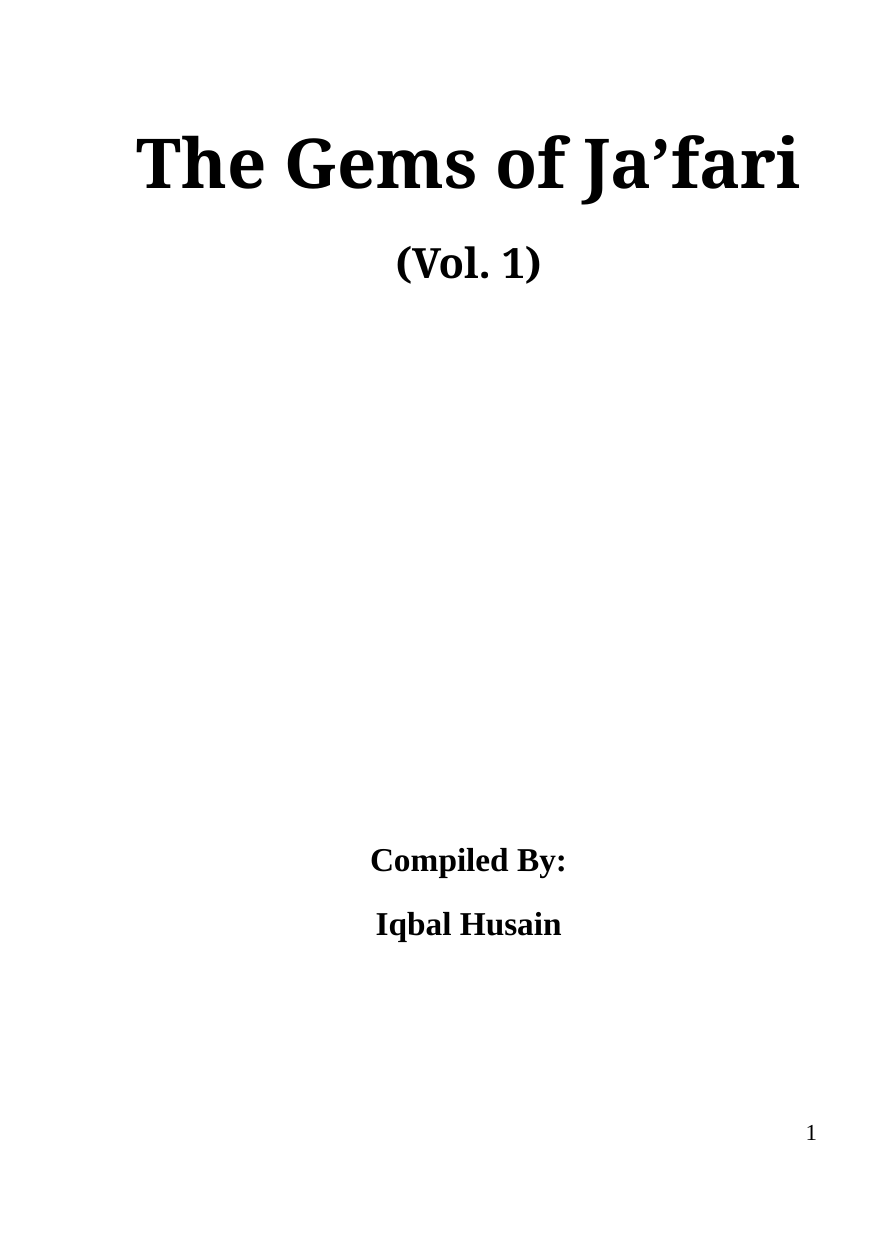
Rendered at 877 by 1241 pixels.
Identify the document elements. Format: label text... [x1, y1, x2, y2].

title (Vol. 1) [120, 234, 817, 290]
subtitle Compiled By: [120, 840, 817, 879]
title The Gems of Ja’fari [120, 115, 817, 209]
subtitle Iqbal Husain [120, 904, 817, 942]
